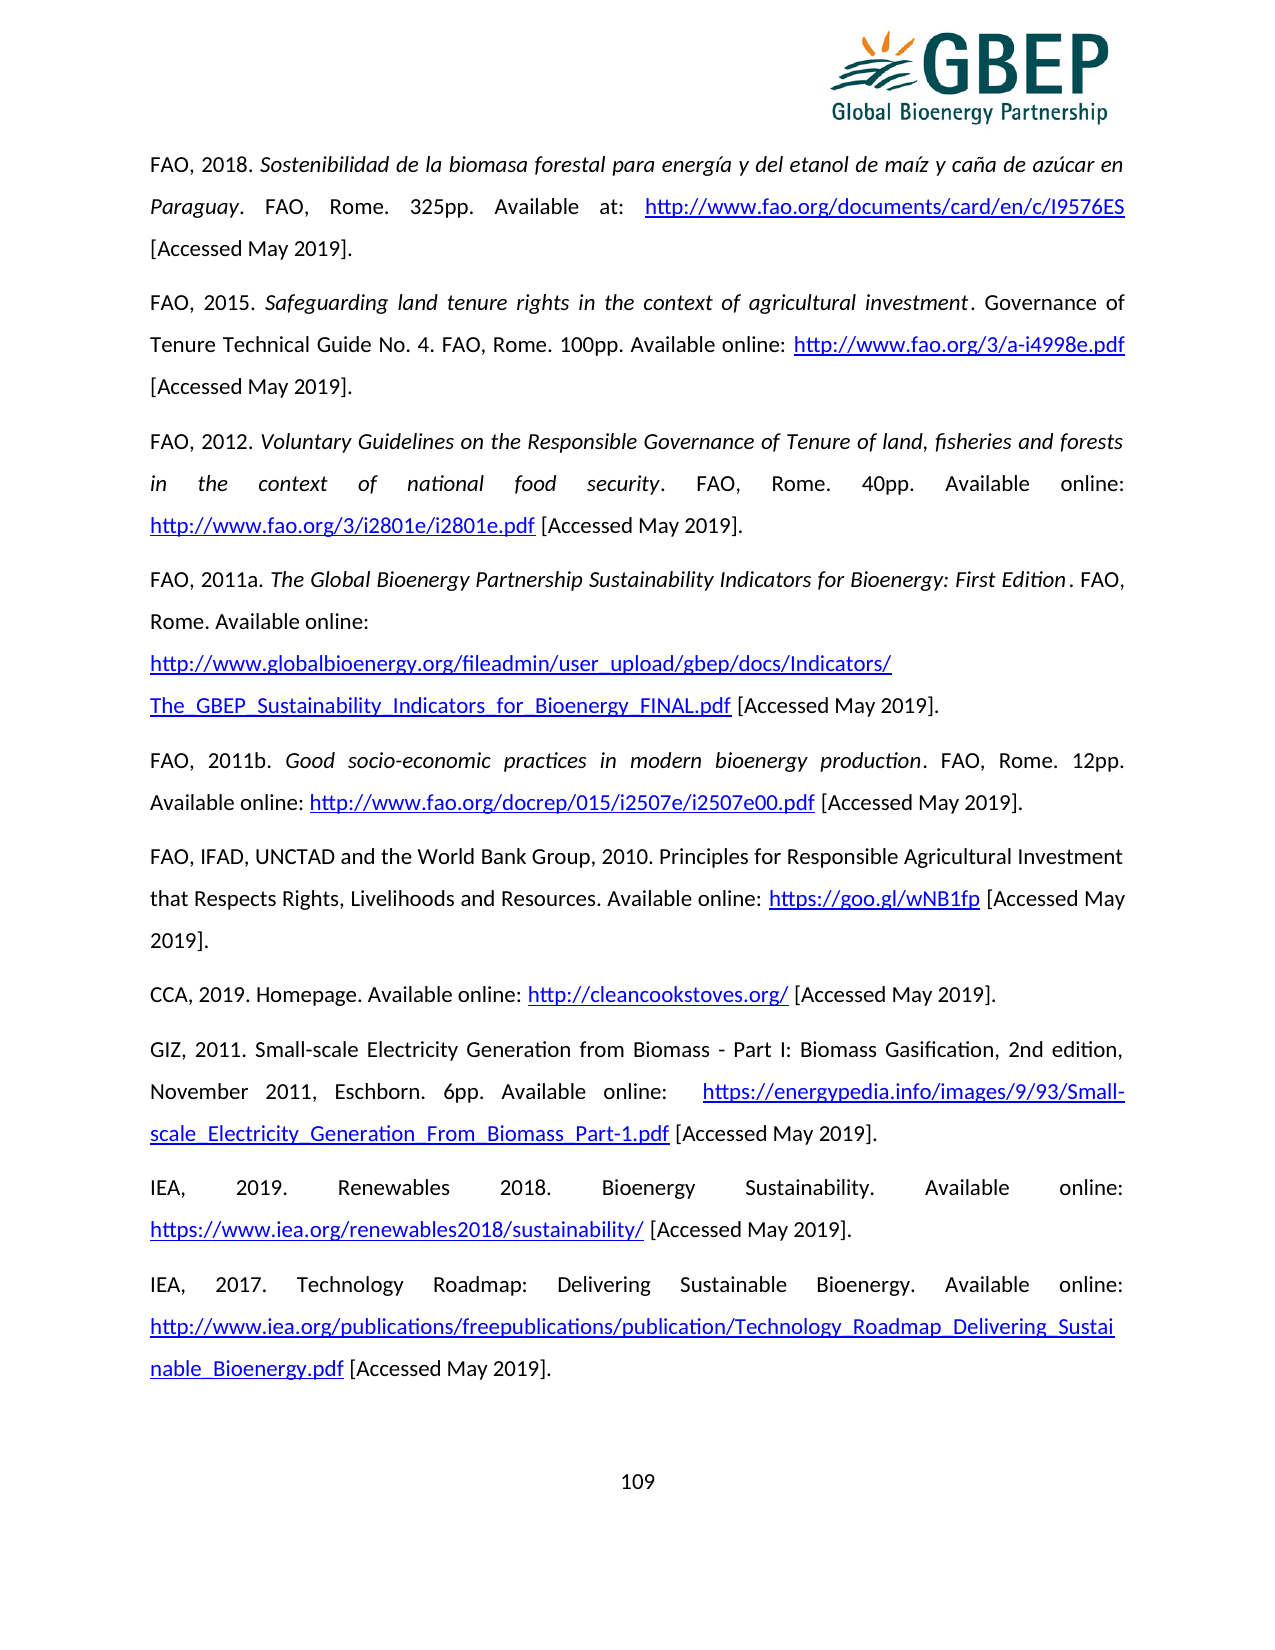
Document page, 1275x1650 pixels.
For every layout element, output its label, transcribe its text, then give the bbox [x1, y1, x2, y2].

text FAO, 2012. Voluntary Guidelines on the Responsible Governance of Tenure of land, fisheries and forests in the context of national food security. FAO, Rome. 40pp. Available online: http://www.fao.org/3/i2801e/i2801e.pdf [Accessed May 2019]. [150, 427, 1125, 539]
text CCA, 2019. Homepage. Available online: http://cleancookstoves.org/ [Accessed May 2019]. [150, 981, 1125, 1009]
text FAO, 2011b. Good socio-economic practices in modern bioenergy production. FAO, Rome. 12pp. Available online: http://www.fao.org/docrep/015/i2507e/i2507e00.pdf [Accessed May 2019]. [150, 746, 1125, 816]
text FAO, IFAD, UNCTAD and the World Bank Group, 2010. Principles for Responsible Agricultural Investment that Respects Rights, Livelihoods and Resources. Available online: https://goo.gl/wNB1fp [Accessed May 2019]. [150, 842, 1125, 954]
text FAO, 2011a. The Global Bioenergy Partnership Sustainability Indicators for Bioenergy: First Edition. FAO, Rome. Available online: [150, 565, 1125, 635]
text FAO, 2015. Safeguarding land tenure rights in the context of agricultural investment. Governance of Tenure Technical Guide No. 4. FAO, Rome. 100pp. Available online: http://www.fao.org/3/a-i4998e.pdf [Accessed May 2019]. [150, 288, 1125, 400]
text IEA, 2017. Technology Roadmap: Delivering Sustainable Bioenergy. Available online: http://www.iea.org/publications/freepublications/publication/Technology_Roadmap_Delivering_Sustainable_Bioenergy.pdf [Accessed May 2019]. [150, 1270, 1125, 1382]
text GIZ, 2011. Small-scale Electricity Generation from Biomass - Part I: Biomass Gasification, 2nd edition, November 2011, Eschborn. 6pp. Available online: https://energypedia.info/images/9/93/Small-scale_Electricity_Generation_From_Biomass_Part-1.pdf [Accessed May 2019]. [150, 1035, 1125, 1147]
text FAO, 2018. Sostenibilidad de la biomasa forestal para energía y del etanol de maíz y caña de azúcar en Paraguay. FAO, Rome. 325pp. Available at: http://www.fao.org/documents/card/en/c/I9576ES [Accessed May 2019]. [150, 150, 1125, 262]
text http://www.globalbioenergy.org/fileadmin/user_upload/gbep/docs/Indicators/The_GBEP_Sustainability_Indicators_for_Bioenergy_FINAL.pdf [Accessed May 2019]. [150, 649, 1125, 719]
text IEA, 2019. Renewables 2018. Bioenergy Sustainability. Available online: https://www.iea.org/renewables2018/sustainability/ [Accessed May 2019]. [150, 1173, 1125, 1243]
picture [825, 21, 1116, 141]
